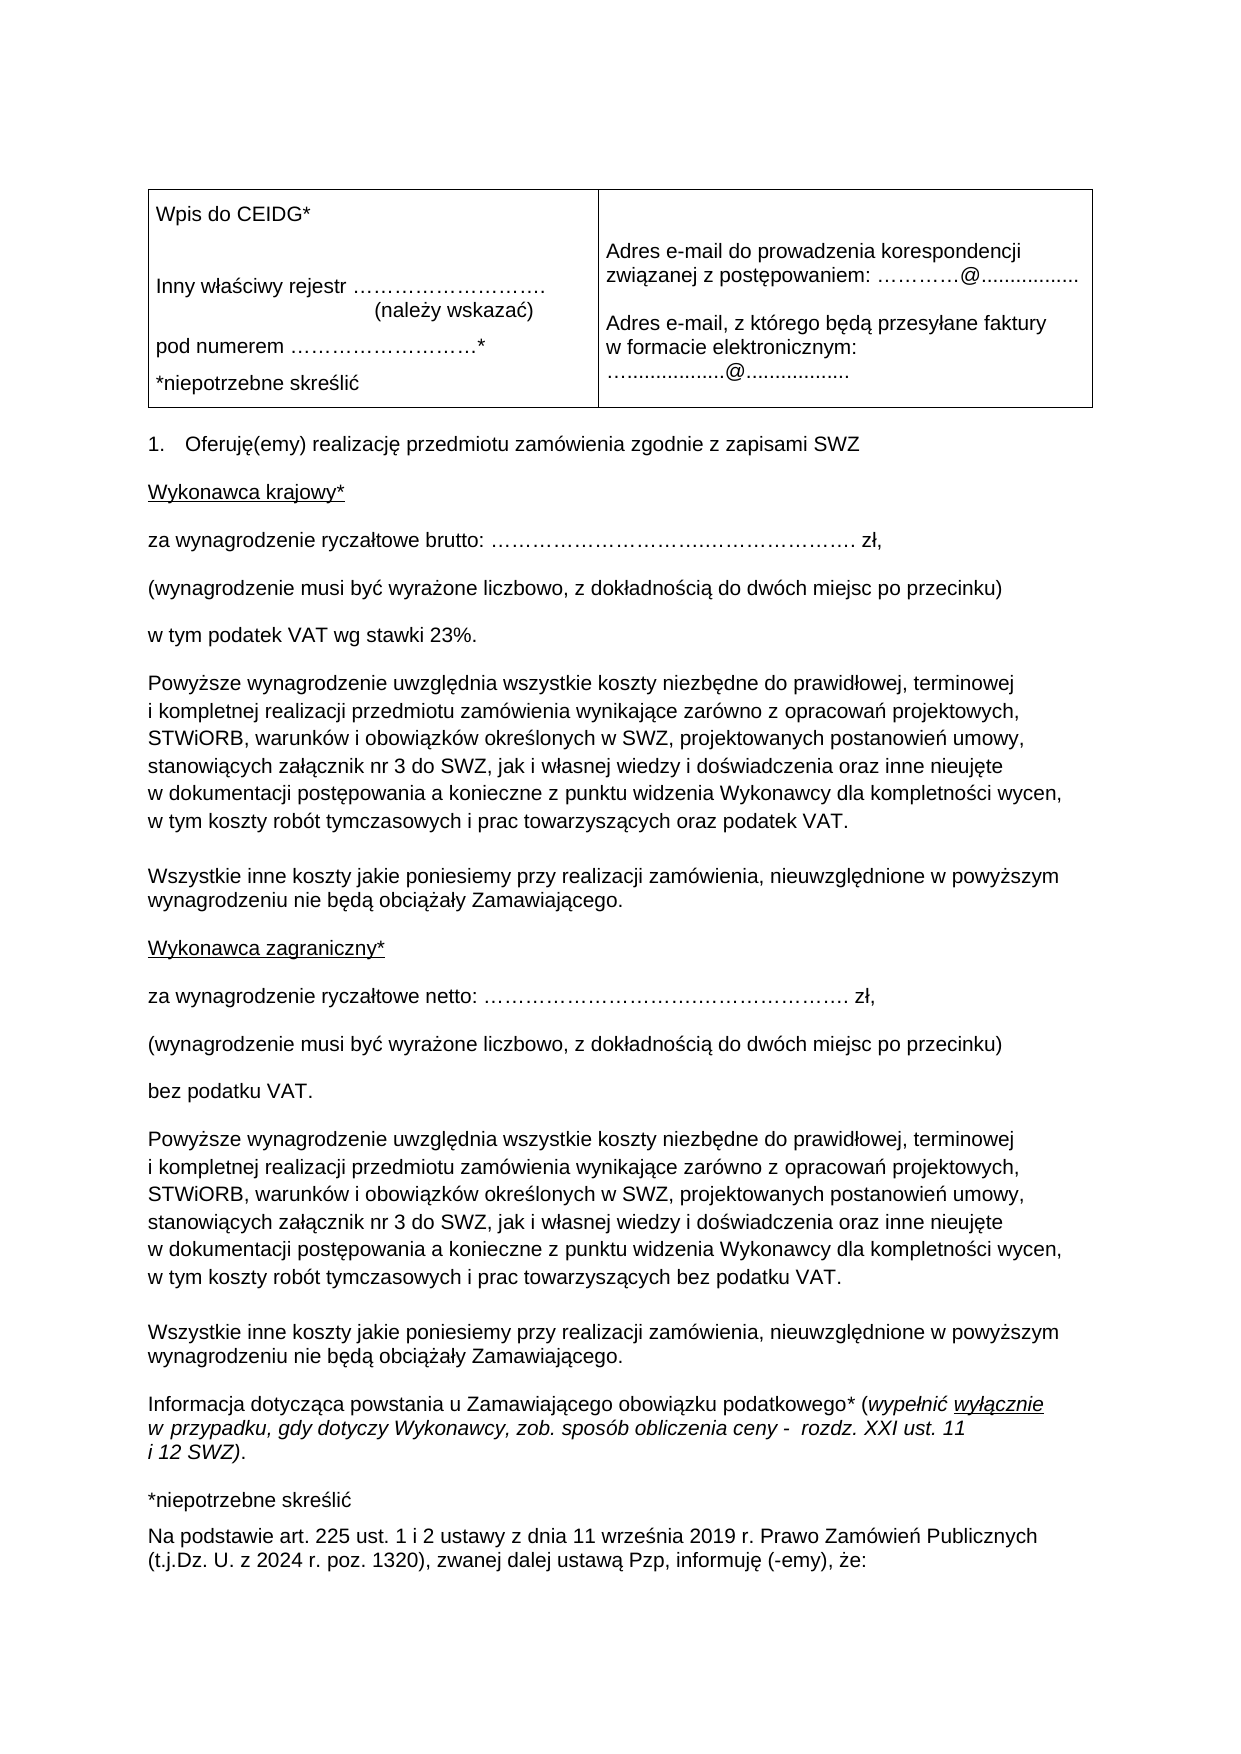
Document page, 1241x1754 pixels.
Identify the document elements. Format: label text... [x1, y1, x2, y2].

text (wynagrodzenie musi być wyrażone liczbowo, z dokładnością do dwóch miejsc po przecinku) [148, 575, 1092, 599]
list Oferuję(emy) realizację przedmiotu zamówienia zgodnie z zapisami SWZ [148, 432, 1092, 456]
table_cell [599, 190, 1092, 407]
text Powyższe wynagrodzenie uwzględnia wszystkie koszty niezbędne do prawidłowej, terminowej i kompletnej realizacji przedmiotu zamówienia wynikające zarówno z opracowań projektowych, STWiORB, warunków i obowiązków określonych w SWZ, projektowanych postanowień umowy, stanowiących załącznik nr 3 do SWZ, jak i własnej wiedzy i doświadczenia oraz inne nieujęte w dokumentacji postępowania a konieczne z punktu widzenia Wykonawcy dla kompletności wycen, w tym koszty robót tymczasowych i prac towarzyszących oraz podatek VAT. [148, 671, 1092, 833]
text Powyższe wynagrodzenie uwzględnia wszystkie koszty niezbędne do prawidłowej, terminowej i kompletnej realizacji przedmiotu zamówienia wynikające zarówno z opracowań projektowych, STWiORB, warunków i obowiązków określonych w SWZ, projektowanych postanowień umowy, stanowiących załącznik nr 3 do SWZ, jak i własnej wiedzy i doświadczenia oraz inne nieujęte w dokumentacji postępowania a konieczne z punktu widzenia Wykonawcy dla kompletności wycen, w tym koszty robót tymczasowych i prac towarzyszących bez podatku VAT. [148, 1127, 1092, 1289]
text za wynagrodzenie ryczałtowe netto: ………………………….…………………. zł, [148, 983, 1092, 1007]
text za wynagrodzenie ryczałtowe brutto: ………………………….…………………. zł, [148, 527, 1092, 551]
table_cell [149, 190, 598, 407]
text Wszystkie inne koszty jakie poniesiemy przy realizacji zamówienia, nieuwzględnione w powyższym wynagrodzeniu nie będą obciążały Zamawiającego. [148, 864, 1092, 912]
text Na podstawie art. 225 ust. 1 i 2 ustawy z dnia 11 września 2019 r. Prawo Zamówień Publicznych (t.j.Dz. U. z 2024 r. poz. 1320), zwanej dalej ustawą Pzp, informuję (-emy), że: [148, 1524, 1092, 1572]
text Wszystkie inne koszty jakie poniesiemy przy realizacji zamówienia, nieuwzględnione w powyższym wynagrodzeniu nie będą obciążały Zamawiającego. [148, 1320, 1092, 1368]
text (wynagrodzenie musi być wyrażone liczbowo, z dokładnością do dwóch miejsc po przecinku) [148, 1031, 1092, 1055]
text bez podatku VAT. [148, 1079, 1092, 1103]
text *niepotrzebne skreślić [148, 1487, 1092, 1511]
text w tym podatek VAT wg stawki 23%. [148, 623, 1092, 647]
text Informacja dotycząca powstania u Zamawiającego obowiązku podatkowego* (wypełnić wyłącznie w przypadku, gdy dotyczy Wykonawcy, zob. sposób obliczenia ceny - rozdz. XXI ust. 11 i 12 SWZ). [148, 1392, 1092, 1463]
text Wykonawca zagraniczny* [148, 936, 1092, 959]
text Wykonawca krajowy* [148, 479, 1092, 503]
